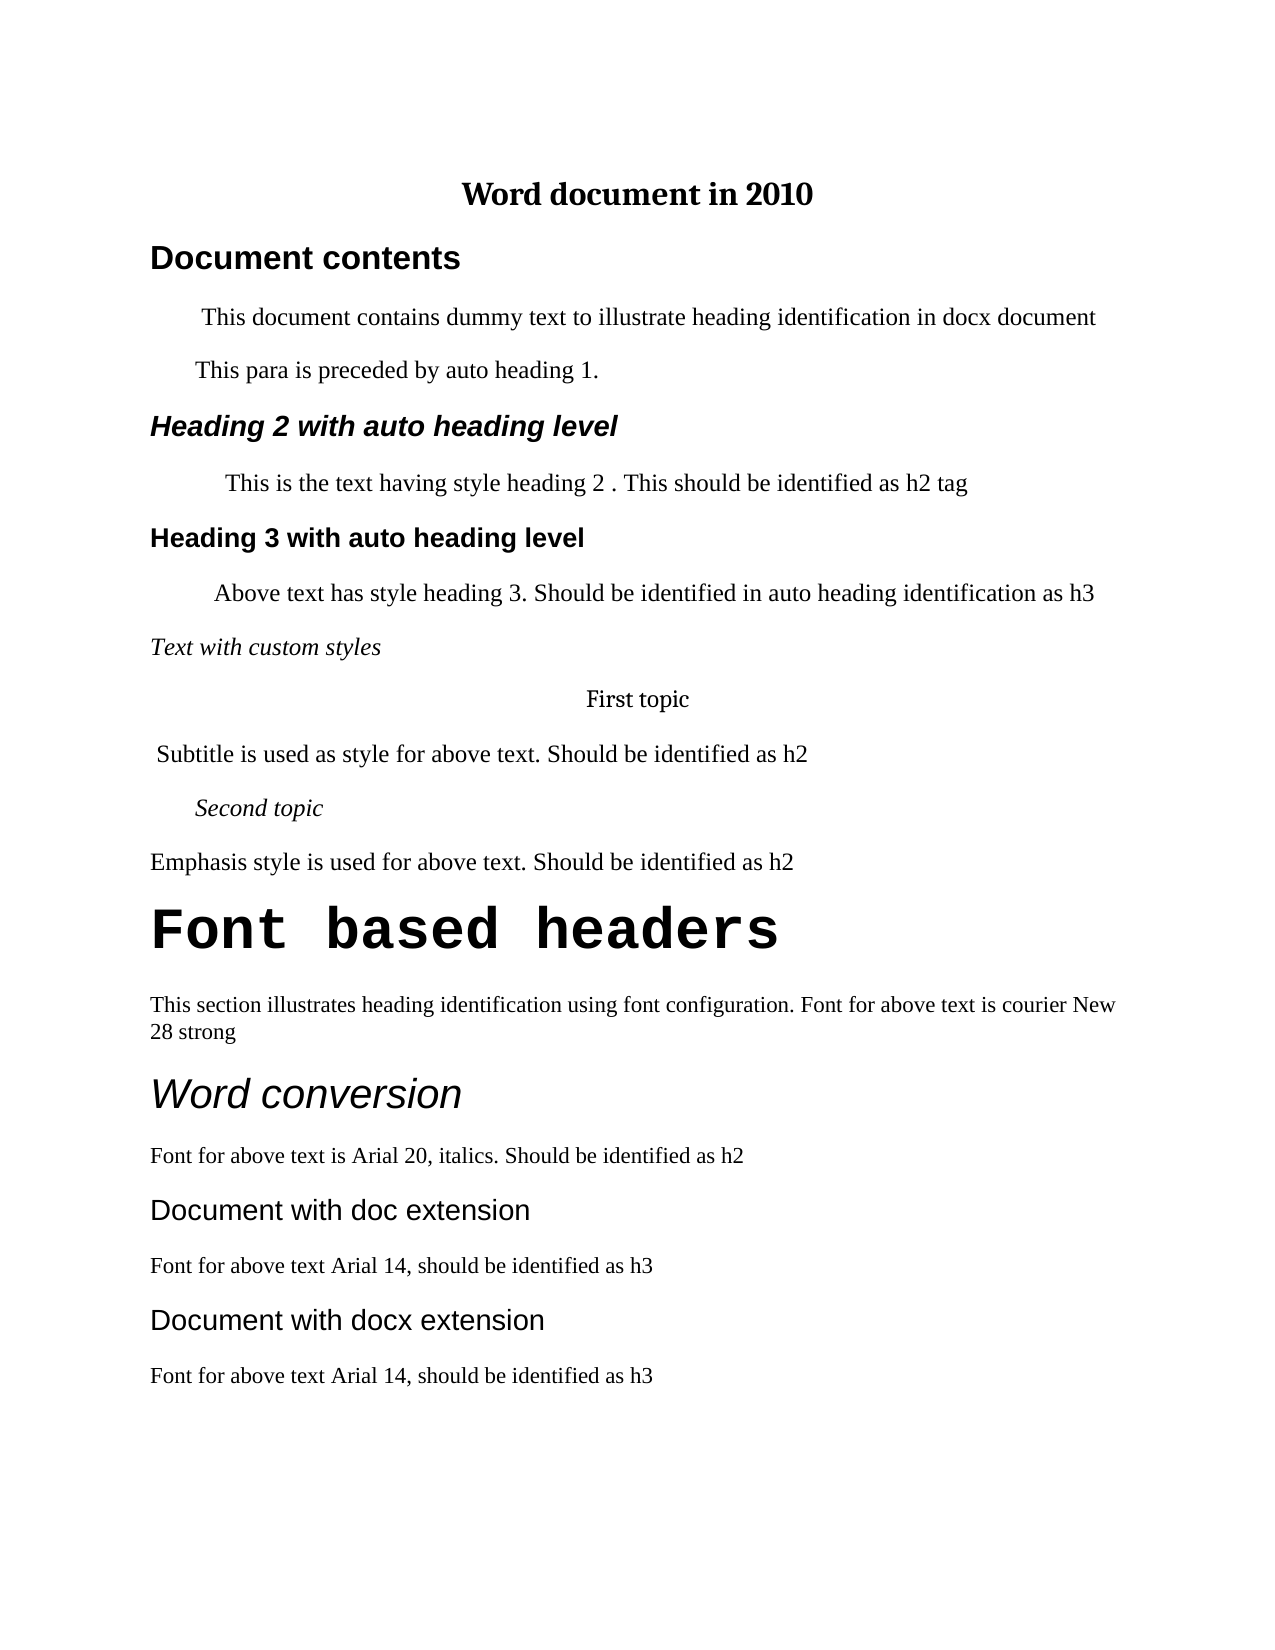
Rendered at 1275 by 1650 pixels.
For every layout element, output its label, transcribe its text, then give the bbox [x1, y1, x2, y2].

text Font based headers [150, 900, 1125, 966]
text Document with doc extension [150, 1193, 1125, 1227]
text Emphasis style is used for above text. Should be identified as h2 [150, 847, 1125, 875]
text Document with docx extension [150, 1303, 1125, 1337]
subtitle Document contents [150, 238, 1125, 277]
subtitle Heading 3 with auto heading level [150, 522, 1125, 553]
title Word document in 2010 [150, 175, 1125, 213]
text Text with custom styles [150, 632, 1125, 660]
text Subtitle is used as style for above text. Should be identified as h2 [150, 739, 1125, 768]
text This document contains dummy text to illustrate heading identification in docx document [150, 302, 1125, 331]
text Above text has style heading 3. Should be identified in auto heading identification as h3 [150, 578, 1125, 607]
text Font for above text is Arial 20, italics. Should be identified as h2 [150, 1142, 1125, 1168]
text Font for above text Arial 14, should be identified as h3 [150, 1362, 1125, 1388]
text This is the text having style heading 2 . This should be identified as h2 tag [150, 468, 1125, 497]
subtitle Heading 2 with auto heading level [150, 409, 1125, 443]
text Word conversion [150, 1069, 1125, 1117]
text This section illustrates heading identification using font configuration. Font for above text is courier New 28 strong [150, 991, 1125, 1044]
text This para is preceded by auto heading 1. [150, 356, 1125, 384]
text Second topic [150, 793, 1125, 822]
subtitle First topic [150, 685, 1125, 714]
text Font for above text Arial 14, should be identified as h3 [150, 1252, 1125, 1278]
